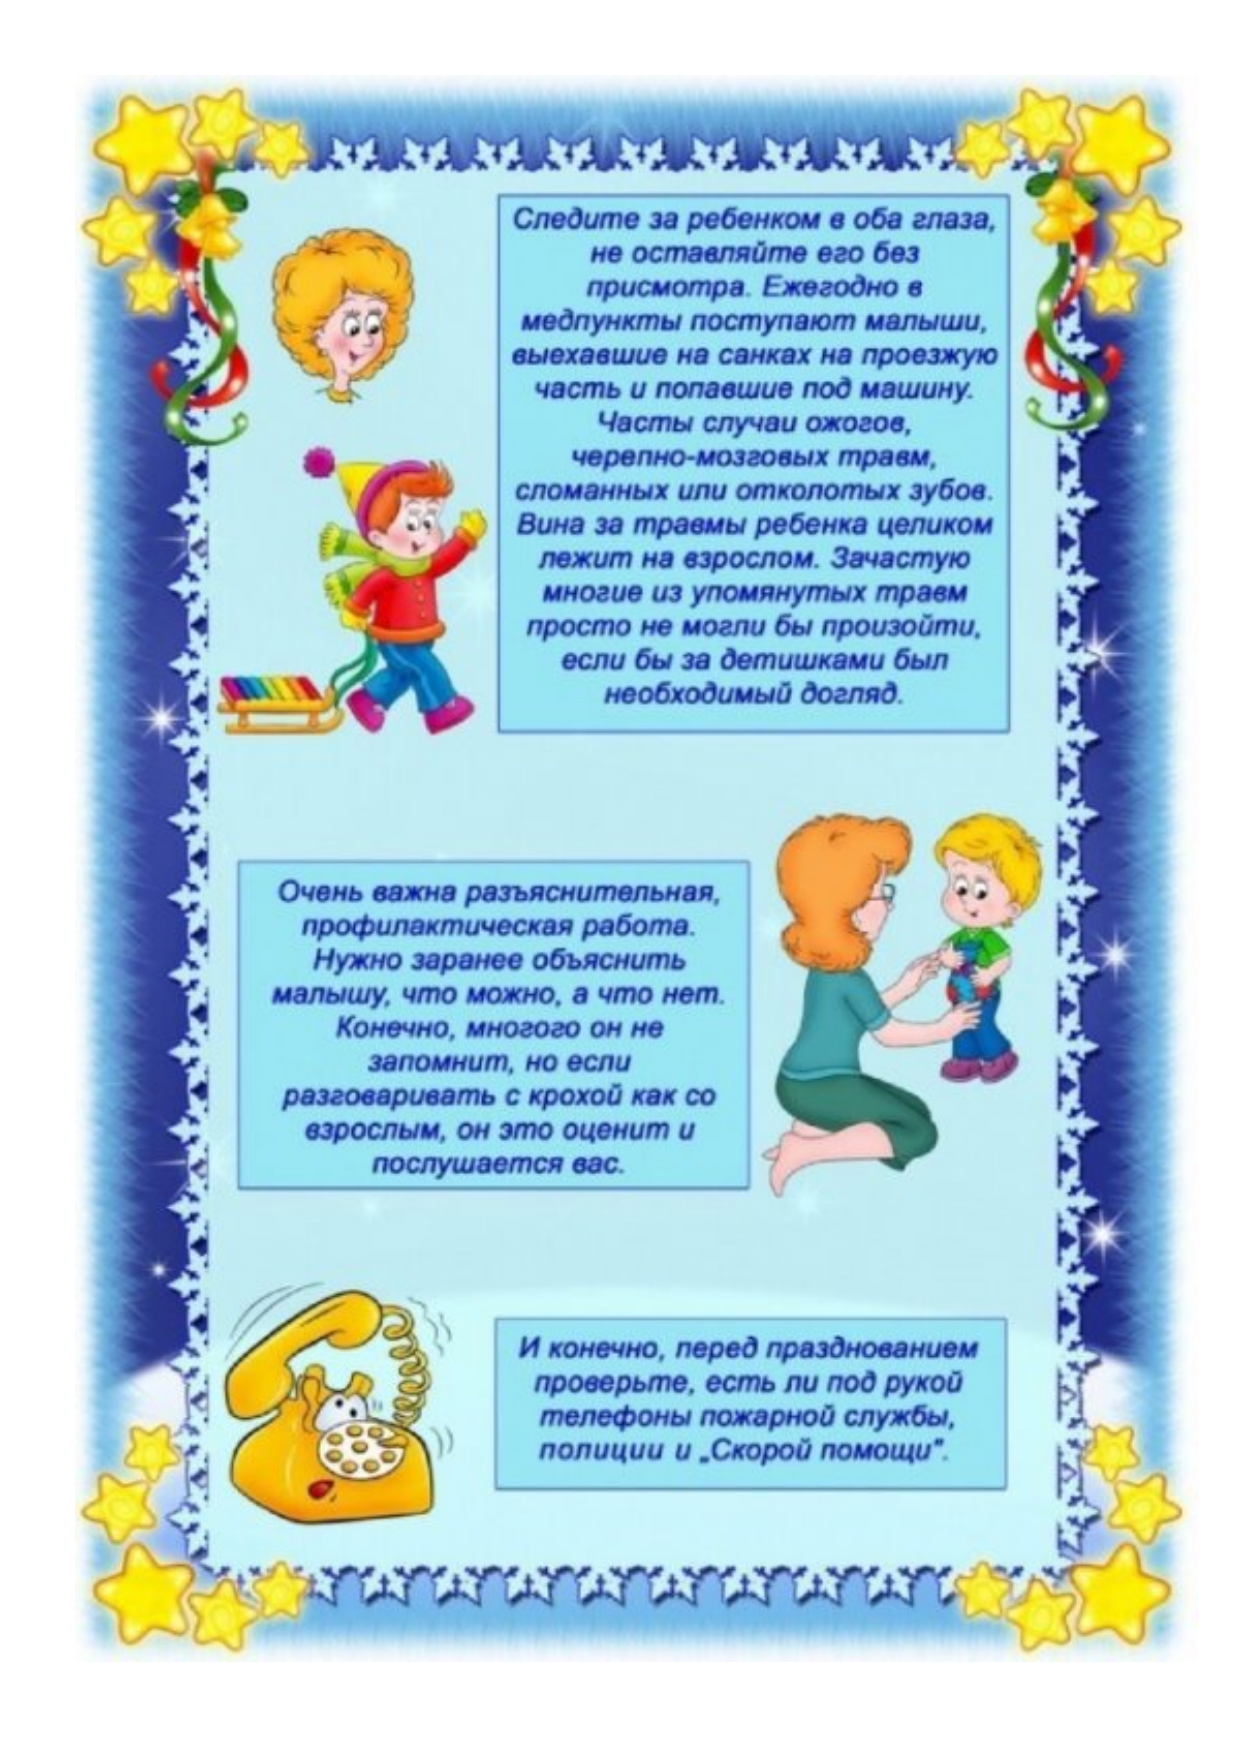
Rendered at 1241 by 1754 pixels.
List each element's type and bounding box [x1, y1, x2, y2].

picture [75, 75, 1199, 1662]
